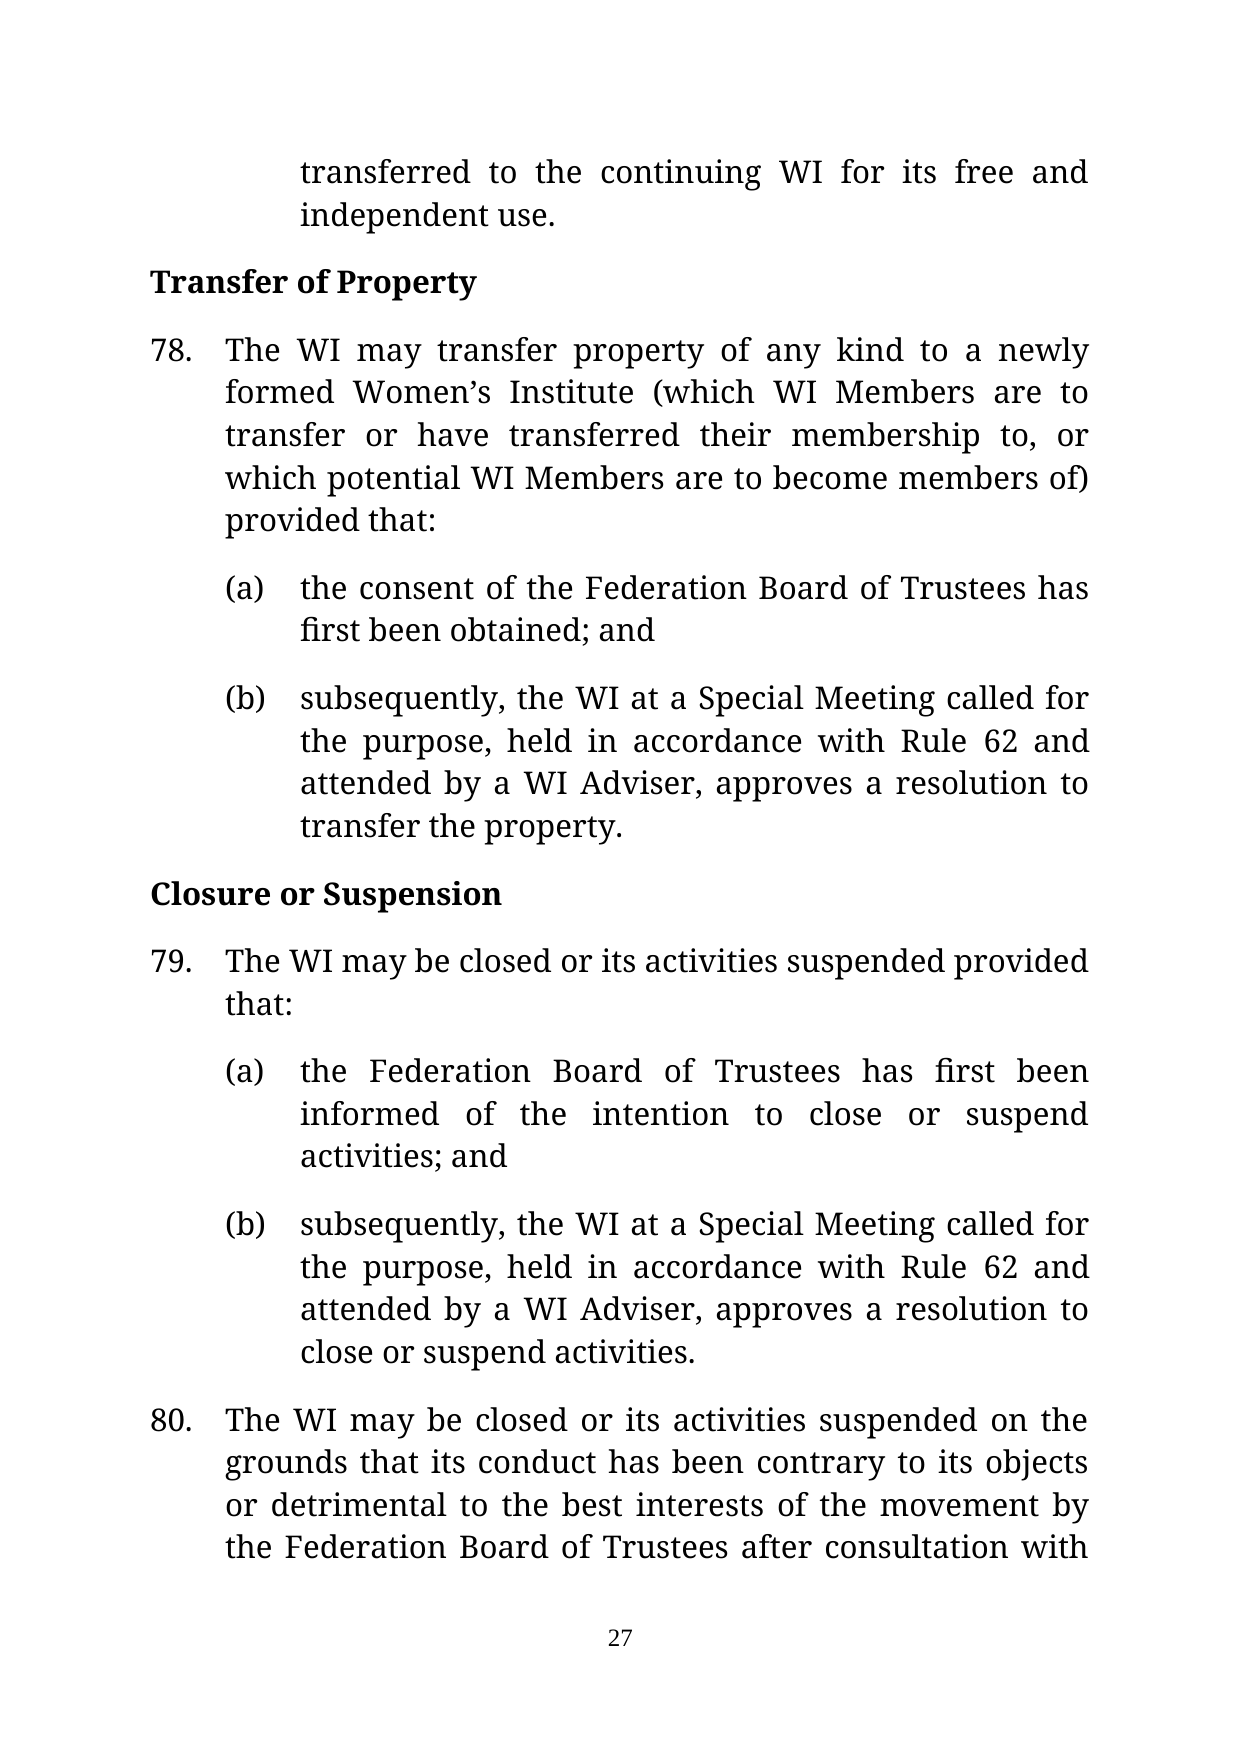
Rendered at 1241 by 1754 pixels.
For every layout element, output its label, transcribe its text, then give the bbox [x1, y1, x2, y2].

text subsequently, the WI at a Special Meeting called for the purpose, held in accordance with Rule 62 and attended by a WI Adviser, approves a resolution to close or suspend activities. [225, 1202, 1090, 1372]
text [150, 1397, 1090, 1568]
text the consent of the Federation Board of Trustees has first been obtained; and [225, 566, 1090, 651]
text subsequently, the WI at a Special Meeting called for the purpose, held in accordance with Rule 62 and attended by a WI Adviser, approves a resolution to transfer the property. [225, 676, 1090, 846]
text The WI may transfer property of any kind to a newly formed Women’s Institute (which WI Members are to transfer or have transferred their membership to, or which potential WI Members are to become members of) provided that: [150, 328, 1090, 541]
list Closure or Suspension [150, 871, 1090, 914]
list Transfer of Property [150, 260, 1090, 303]
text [225, 150, 1090, 235]
text the Federation Board of Trustees has first been informed of the intention to close or suspend activities; and [225, 1049, 1090, 1177]
text The WI may be closed or its activities suspended provided that: [150, 939, 1090, 1024]
